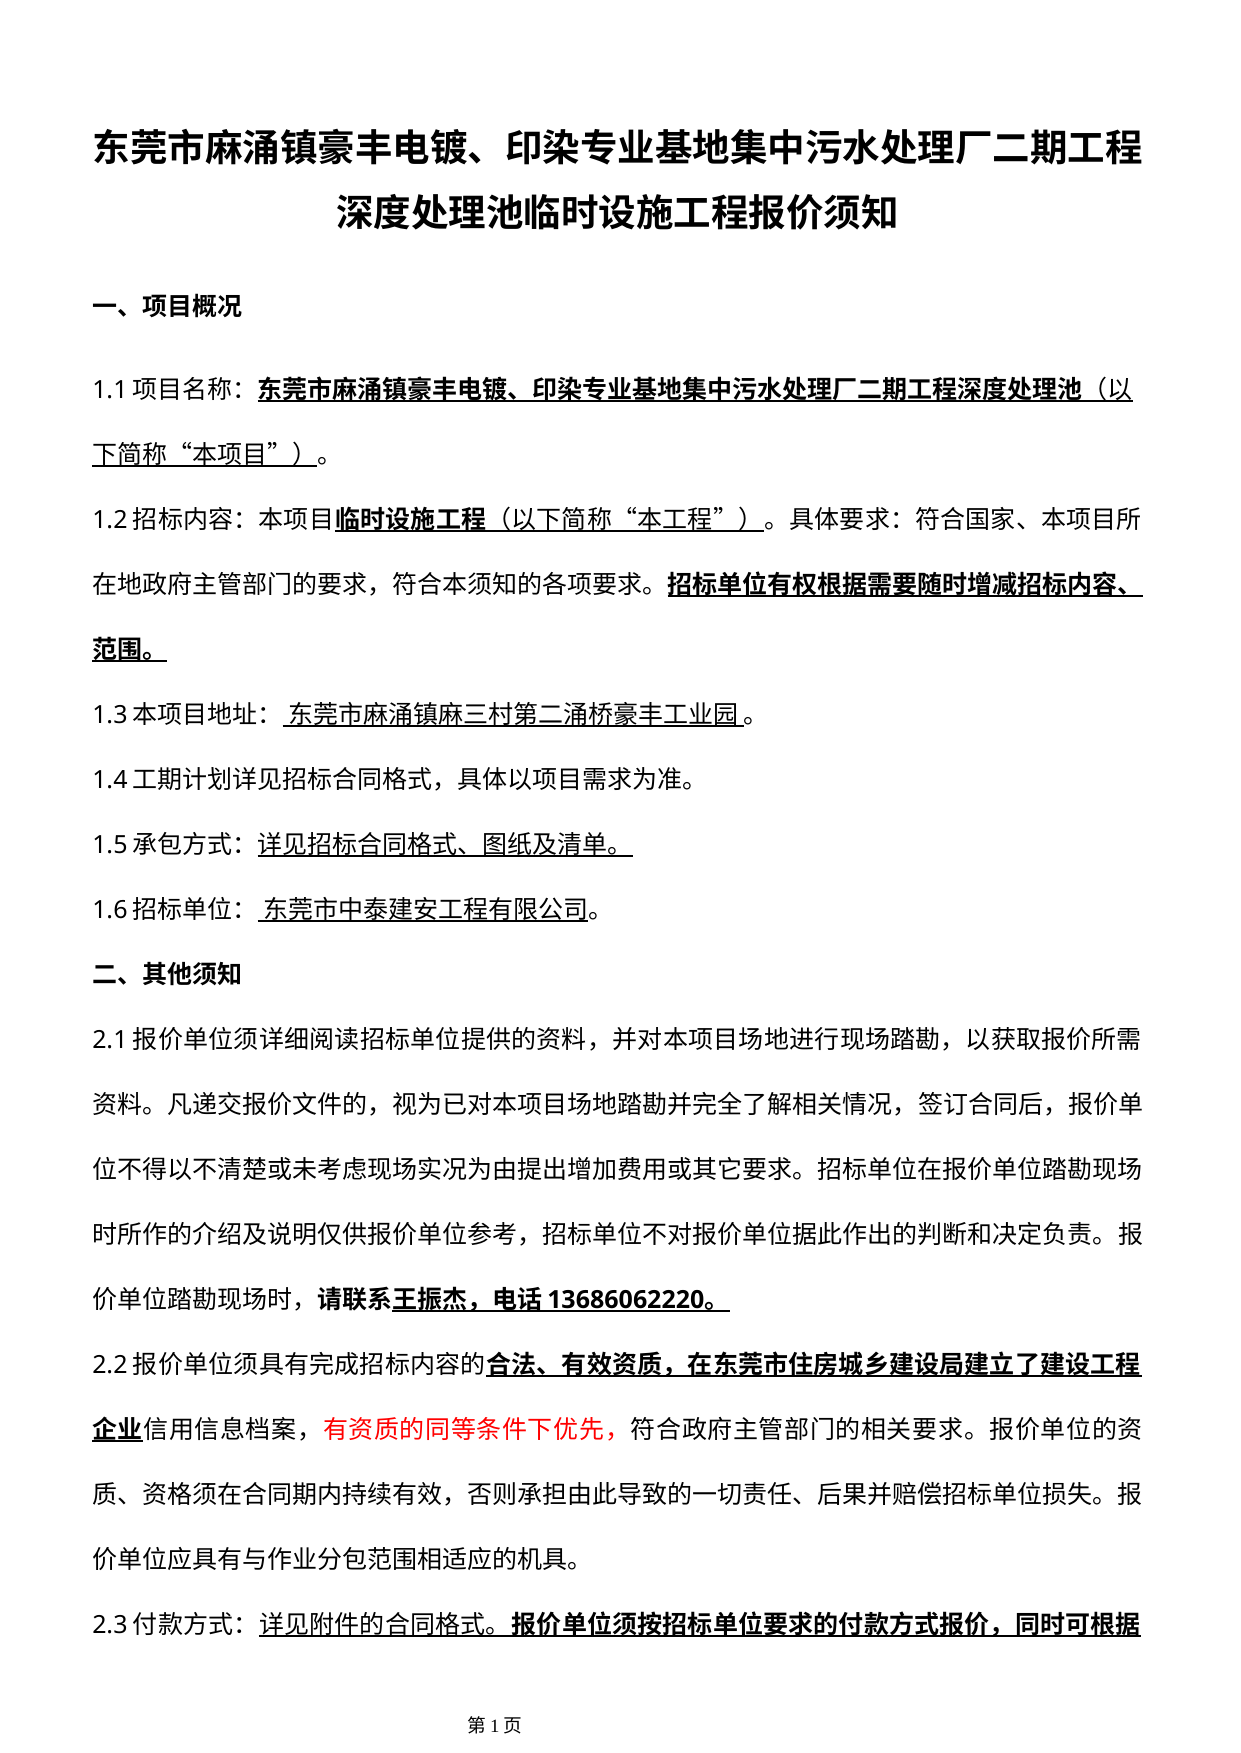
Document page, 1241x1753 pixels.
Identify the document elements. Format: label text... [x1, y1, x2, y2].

list 项目概况 [92, 272, 1143, 337]
text 2.2报价单位须具有完成招标内容的合法、有效资质，在东莞市住房城乡建设局建立了建设工程企业信用信息档案，有资质的同等条件下优先，符合政府主管部门的相关要求。报价单位的资质、资格须在合同期内持续有效，否则承担由此导致的一切责任、后果并赔偿招标单位损失。报价单位应具有与作业分包范围相适应的机具。 [92, 1330, 1143, 1590]
text 1.3本项目地址： 东莞市麻涌镇麻三村第二涌桥豪丰工业园 。 [92, 680, 1143, 745]
list 1.5承包方式：详见招标合同格式、图纸及清单。 [92, 810, 1143, 875]
list 1.2招标内容：本项目临时设施工程（以下简称“本工程”）。具体要求：符合国家、本项目所在地政府主管部门的要求，符合本须知的各项要求。招标单位有权根据需要随时增减招标内容、范围。 [92, 485, 1143, 680]
list 1.6招标单位： 东莞市中泰建安工程有限公司。 [92, 875, 1143, 940]
text 1.1项目名称：东莞市麻涌镇豪丰电镀、印染专业基地集中污水处理厂二期工程深度处理池（以下简称“本项目”）。 [92, 355, 1143, 485]
text 东莞市麻涌镇豪丰电镀、印染专业基地集中污水处理厂二期工程深度处理池临时设施工程报价须知 [92, 113, 1143, 243]
list 其他须知 [92, 940, 1143, 1005]
text 2.1报价单位须详细阅读招标单位提供的资料，并对本项目场地进行现场踏勘，以获取报价所需资料。凡递交报价文件的，视为已对本项目场地踏勘并完全了解相关情况，签订合同后，报价单位不得以不清楚或未考虑现场实况为由提出增加费用或其它要求。招标单位在报价单位踏勘现场时所作的介绍及说明仅供报价单位参考，招标单位不对报价单位据此作出的判断和决定负责。报价单位踏勘现场时，请联系王振杰，电话13686062220。 [92, 1005, 1143, 1330]
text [92, 1590, 1143, 1655]
list 1.4工期计划详见招标合同格式，具体以项目需求为准。 [92, 745, 1143, 810]
